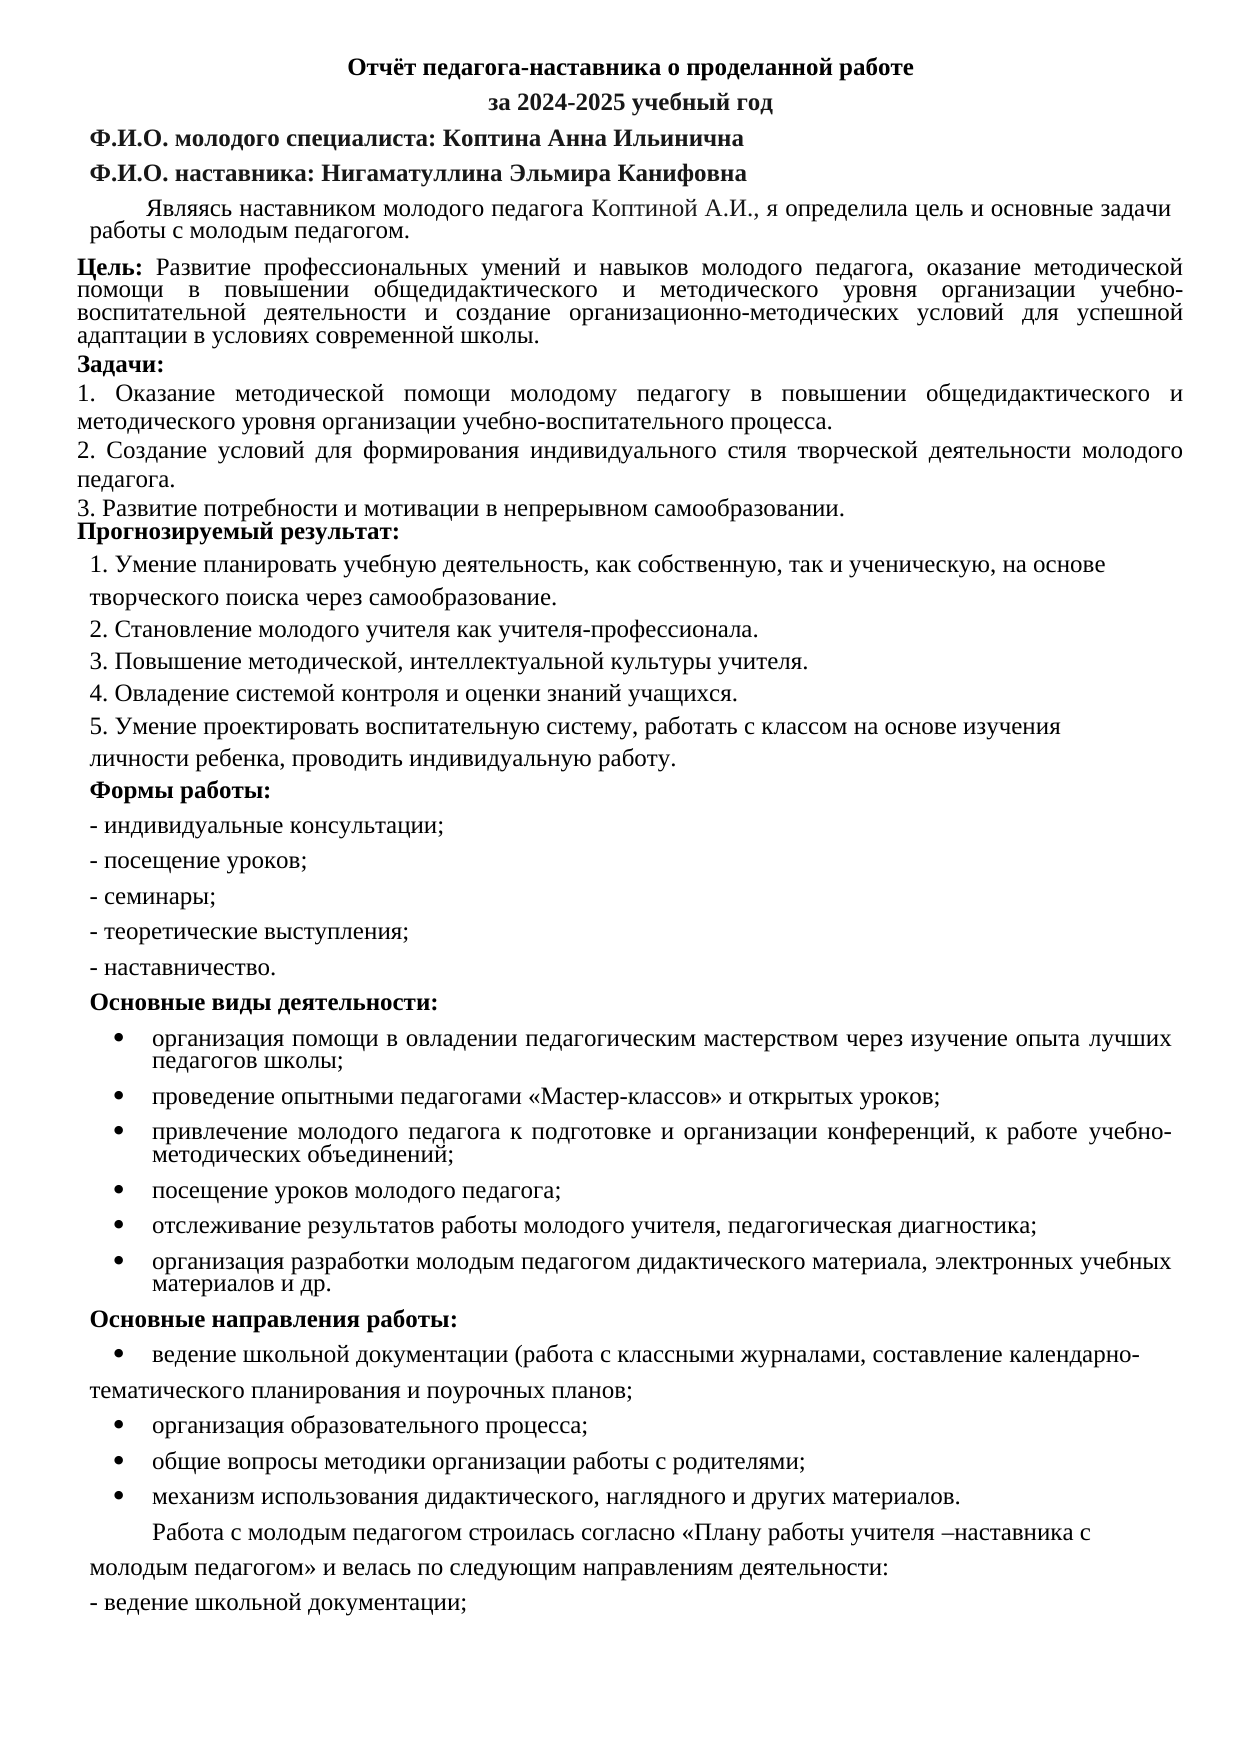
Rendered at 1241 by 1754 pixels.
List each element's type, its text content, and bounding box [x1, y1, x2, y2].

list механизм использования дидактического, наглядного и других материалов. [114, 1486, 1172, 1509]
list общие вопросы методики организации работы с родителями; [114, 1451, 1172, 1474]
text Задачи: [77, 349, 1184, 378]
list посещение уроков молодого педагога; [114, 1180, 1172, 1203]
text 3. Повышение методической, интеллектуальной культуры учителя. [89, 654, 1172, 673]
text Ф.И.О. молодого специалиста: Коптина Анна Ильинична [89, 128, 1172, 151]
text Основные направления работы: [89, 1309, 1172, 1332]
list ведение школьной документации (работа с классными журналами, составление календарно- [114, 1344, 1172, 1367]
text тематического планирования и поурочных планов; [89, 1380, 1172, 1403]
text - теоретические выступления; [89, 921, 1172, 944]
text 2. Становление молодого учителя как учителя-профессионала. [638, 621, 1172, 641]
text - ведение школьной документации; [89, 1592, 1172, 1615]
text творческого поиска через самообразование. [89, 589, 1172, 609]
list организация образовательного процесса; [114, 1415, 1172, 1438]
text Ф.И.О. наставника: Нигаматуллина Эльмира Канифовна [89, 163, 1172, 186]
list организация помощи в овладении педагогическим мастерством через изучение опыта лучших педагогов школы; [114, 1028, 1172, 1073]
text 1. Оказание методической помощи молодому педагогу в повышении общедидактического и методического уровня организации учебно-воспитательного процесса. [77, 378, 1184, 435]
text Основные виды деятельности: [89, 992, 1172, 1015]
text - наставничество. [89, 957, 1172, 980]
text Прогнозируемый результат: [77, 521, 1184, 544]
text Работа с молодым педагогом строилась согласно «Плану работы учителя –наставника с [89, 1522, 1172, 1544]
text - индивидуальные консультации; [89, 815, 1172, 838]
text 2. Создание условий для формирования индивидуального стиля творческой деятельности молодого педагога. [77, 435, 1184, 493]
text 5. Умение проектировать воспитательную систему, работать с классом на основе изучения [89, 718, 1172, 738]
text - посещение уроков; [89, 851, 1172, 873]
text 4. Овладение системой контроля и оценки знаний учащихся. [89, 686, 1172, 706]
list проведение опытными педагогами «Мастер-классов» и открытых уроков; [114, 1086, 1172, 1109]
text молодым педагогом» и велась по следующим направлениям деятельности: [89, 1557, 1172, 1580]
list отслеживание результатов работы молодого учителя, педагогическая диагностика; [114, 1215, 1172, 1238]
list организация разработки молодым педагогом дидактического материала, электронных учебных материалов и др. [114, 1251, 1172, 1297]
text Отчёт педагога-наставника о проделанной работе [89, 57, 1172, 80]
text - семинары; [89, 886, 1172, 909]
text Являясь наставником молодого педагога Коптиной А.И., я определила цель и основные задачи работы с молодым педагогом. [89, 198, 1172, 244]
text 1. Умение планировать учебную деятельность, как собственную, так и ученическую, на основе [89, 557, 1172, 577]
list привлечение молодого педагога к подготовке и организации конференций, к работе учебно-методических объединений; [114, 1121, 1172, 1167]
text за 2024-2025 учебный год [89, 92, 1172, 115]
text личности ребенка, проводить индивидуальную работу. [89, 751, 1172, 770]
text Цель: Развитие профессиональных умений и навыков молодого педагога, оказание методической помощи в повышении общедидактического и методического уровня организации учебно-воспитательной деятельности и создание организационно-методических условий для успешной адаптации в условиях современной школы. [77, 257, 1184, 349]
text 2. Становление молодого учителя как учителя-профессионала. [89, 621, 636, 641]
text 3. Развитие потребности и мотивации в непрерывном самообразовании. [77, 493, 1184, 521]
text Формы работы: [89, 783, 1172, 803]
